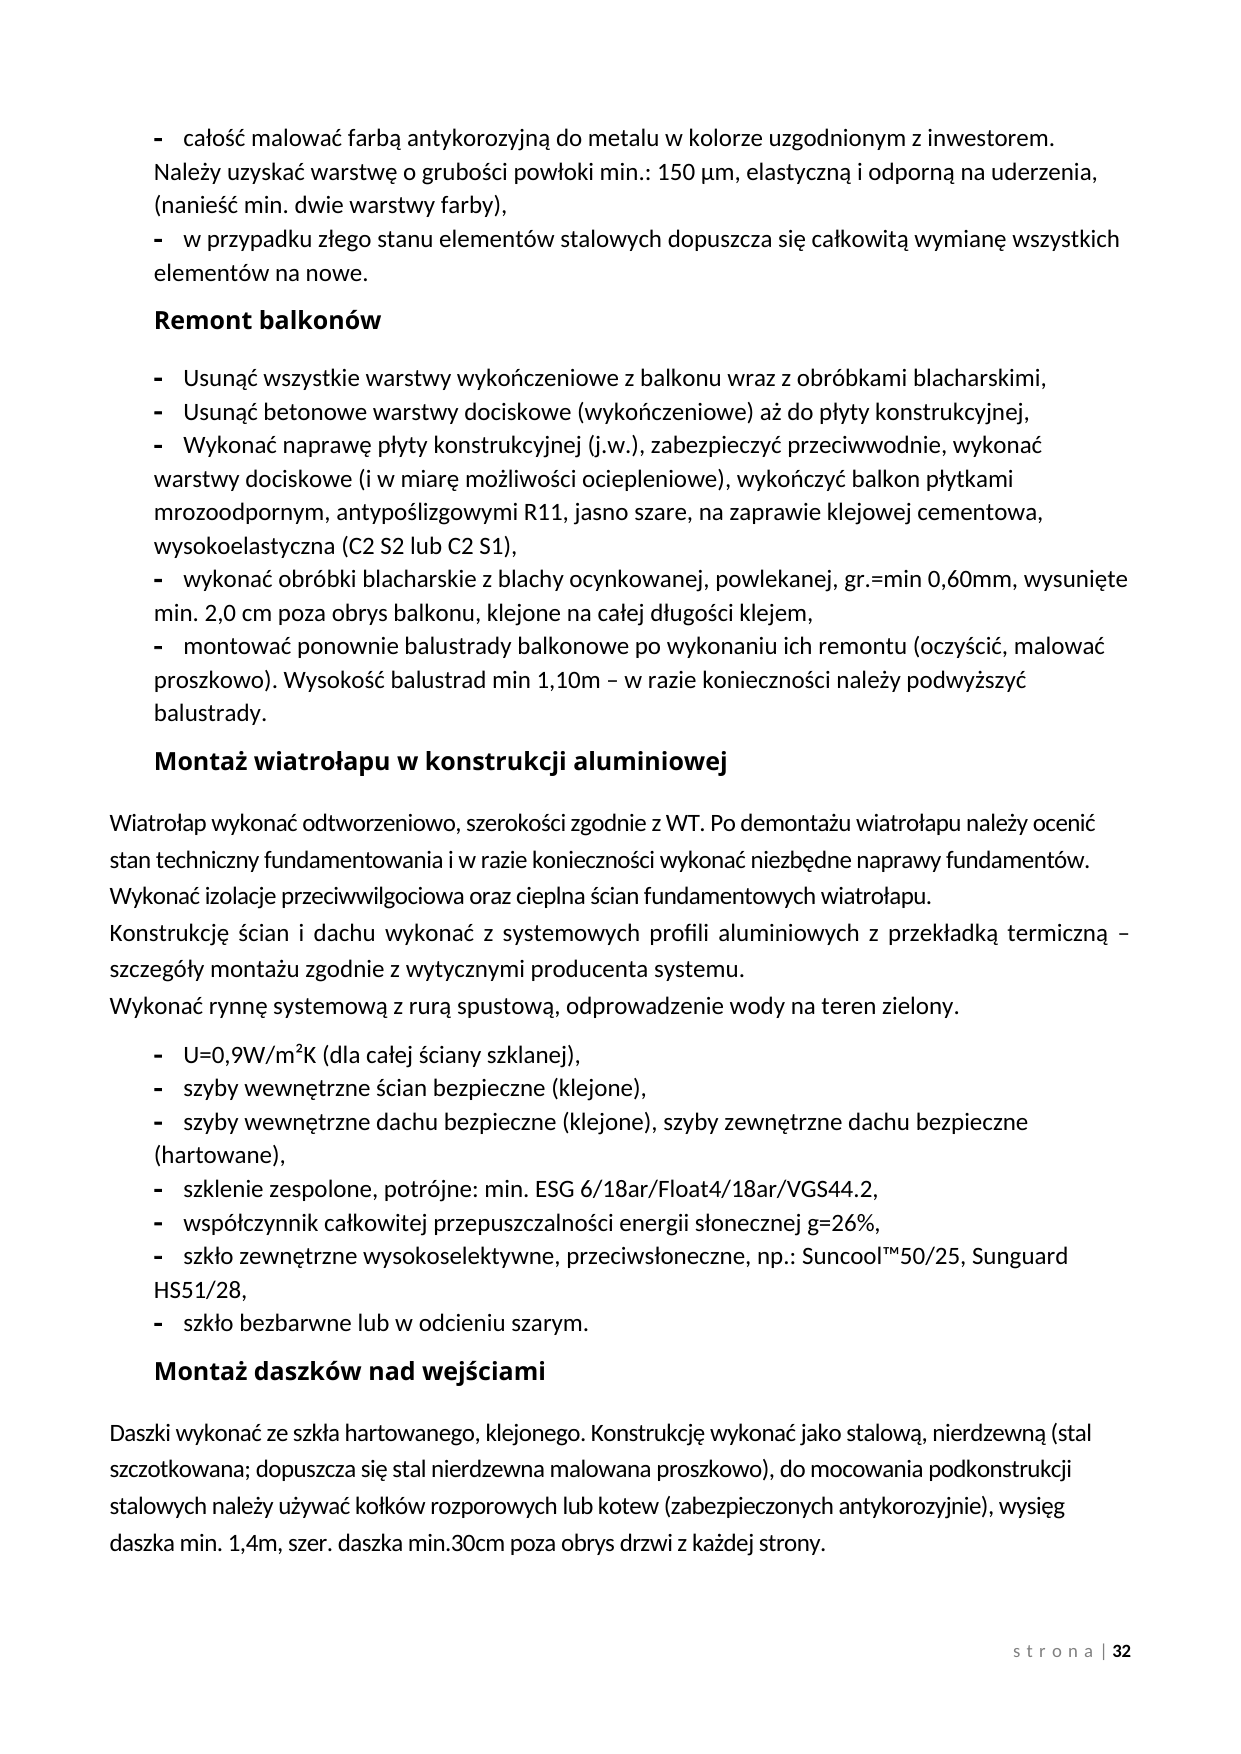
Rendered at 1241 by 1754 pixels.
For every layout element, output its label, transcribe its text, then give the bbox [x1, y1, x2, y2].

list U=0,9W/m²K (dla całej ściany szklanej), [154, 1039, 1131, 1069]
list montować ponownie balustrady balkonowe po wykonaniu ich remontu (oczyścić, malować proszkowo). Wysokość balustrad min 1,10m – w razie konieczności należy podwyższyć balustrady. [154, 631, 1131, 728]
list szklenie zespolone, potrójne: min. ESG 6/18ar/Float4/18ar/VGS44.2, [154, 1173, 1131, 1204]
list Montaż wiatrołapu w konstrukcji aluminiowej [154, 744, 1131, 778]
text Konstrukcję ścian i dachu wykonać z systemowych profili aluminiowych z przekładką termiczną – szczegóły montażu zgodnie z wytycznymi producenta systemu. [109, 917, 1131, 984]
text Wykonać rynnę systemową z rurą spustową, odprowadzenie wody na teren zielony. [109, 990, 1131, 1021]
list Montaż daszków nad wejściami [154, 1353, 1131, 1387]
list szkło zewnętrzne wysokoselektywne, przeciwsłoneczne, np.: Suncool™50/25, Sunguard HS51/28, [154, 1240, 1131, 1304]
list Wykonać naprawę płyty konstrukcyjnej (j.w.), zabezpieczyć przeciwwodnie, wykonać warstwy dociskowe (i w miarę możliwości ociepleniowe), wykończyć balkon płytkami mrozoodpornym, antypoślizgowymi R11, jasno szare, na zaprawie klejowej cementowa, wysokoelastyczna (C2 S2 lub C2 S1), [154, 429, 1131, 560]
text Wykonać izolacje przeciwwilgociowa oraz cieplna ścian fundamentowych wiatrołapu. [109, 880, 1131, 911]
list szkło bezbarwne lub w odcieniu szarym. [154, 1307, 1131, 1338]
text Wiatrołap wykonać odtworzeniowo, szerokości zgodnie z WT. Po demontażu wiatrołapu należy ocenić stan techniczny fundamentowania i w razie konieczności wykonać niezbędne naprawy fundamentów. [109, 807, 1131, 874]
list całość malować farbą antykorozyjną do metalu w kolorze uzgodnionym z inwestorem. Należy uzyskać warstwę o grubości powłoki min.: 150 µm, elastyczną i odporną na uderzenia, (nanieść min. dwie warstwy farby), [154, 123, 1131, 220]
text Daszki wykonać ze szkła hartowanego, klejonego. Konstrukcję wykonać jako stalową, nierdzewną (stal szczotkowana; dopuszcza się stal nierdzewna malowana proszkowo), do mocowania podkonstrukcji stalowych należy używać kołków rozporowych lub kotew (zabezpieczonych antykorozyjnie), wysięg daszka min. 1,4m, szer. daszka min.30cm poza obrys drzwi z każdej strony. [109, 1417, 1131, 1557]
list szyby wewnętrzne ścian bezpieczne (klejone), [154, 1073, 1131, 1103]
list współczynnik całkowitej przepuszczalności energii słonecznej g=26%, [154, 1207, 1131, 1237]
list Remont balkonów [154, 303, 1131, 337]
list Usunąć betonowe warstwy dociskowe (wykończeniowe) aż do płyty konstrukcyjnej, [154, 396, 1131, 426]
list szyby wewnętrzne dachu bezpieczne (klejone), szyby zewnętrzne dachu bezpieczne (hartowane), [154, 1106, 1131, 1170]
list w przypadku złego stanu elementów stalowych dopuszcza się całkowitą wymianę wszystkich elementów na nowe. [154, 223, 1131, 287]
list Usunąć wszystkie warstwy wykończeniowe z balkonu wraz z obróbkami blacharskimi, [154, 362, 1131, 393]
list wykonać obróbki blacharskie z blachy ocynkowanej, powlekanej, gr.=min 0,60mm, wysunięte min. 2,0 cm poza obrys balkonu, klejone na całej długości klejem, [154, 563, 1131, 627]
